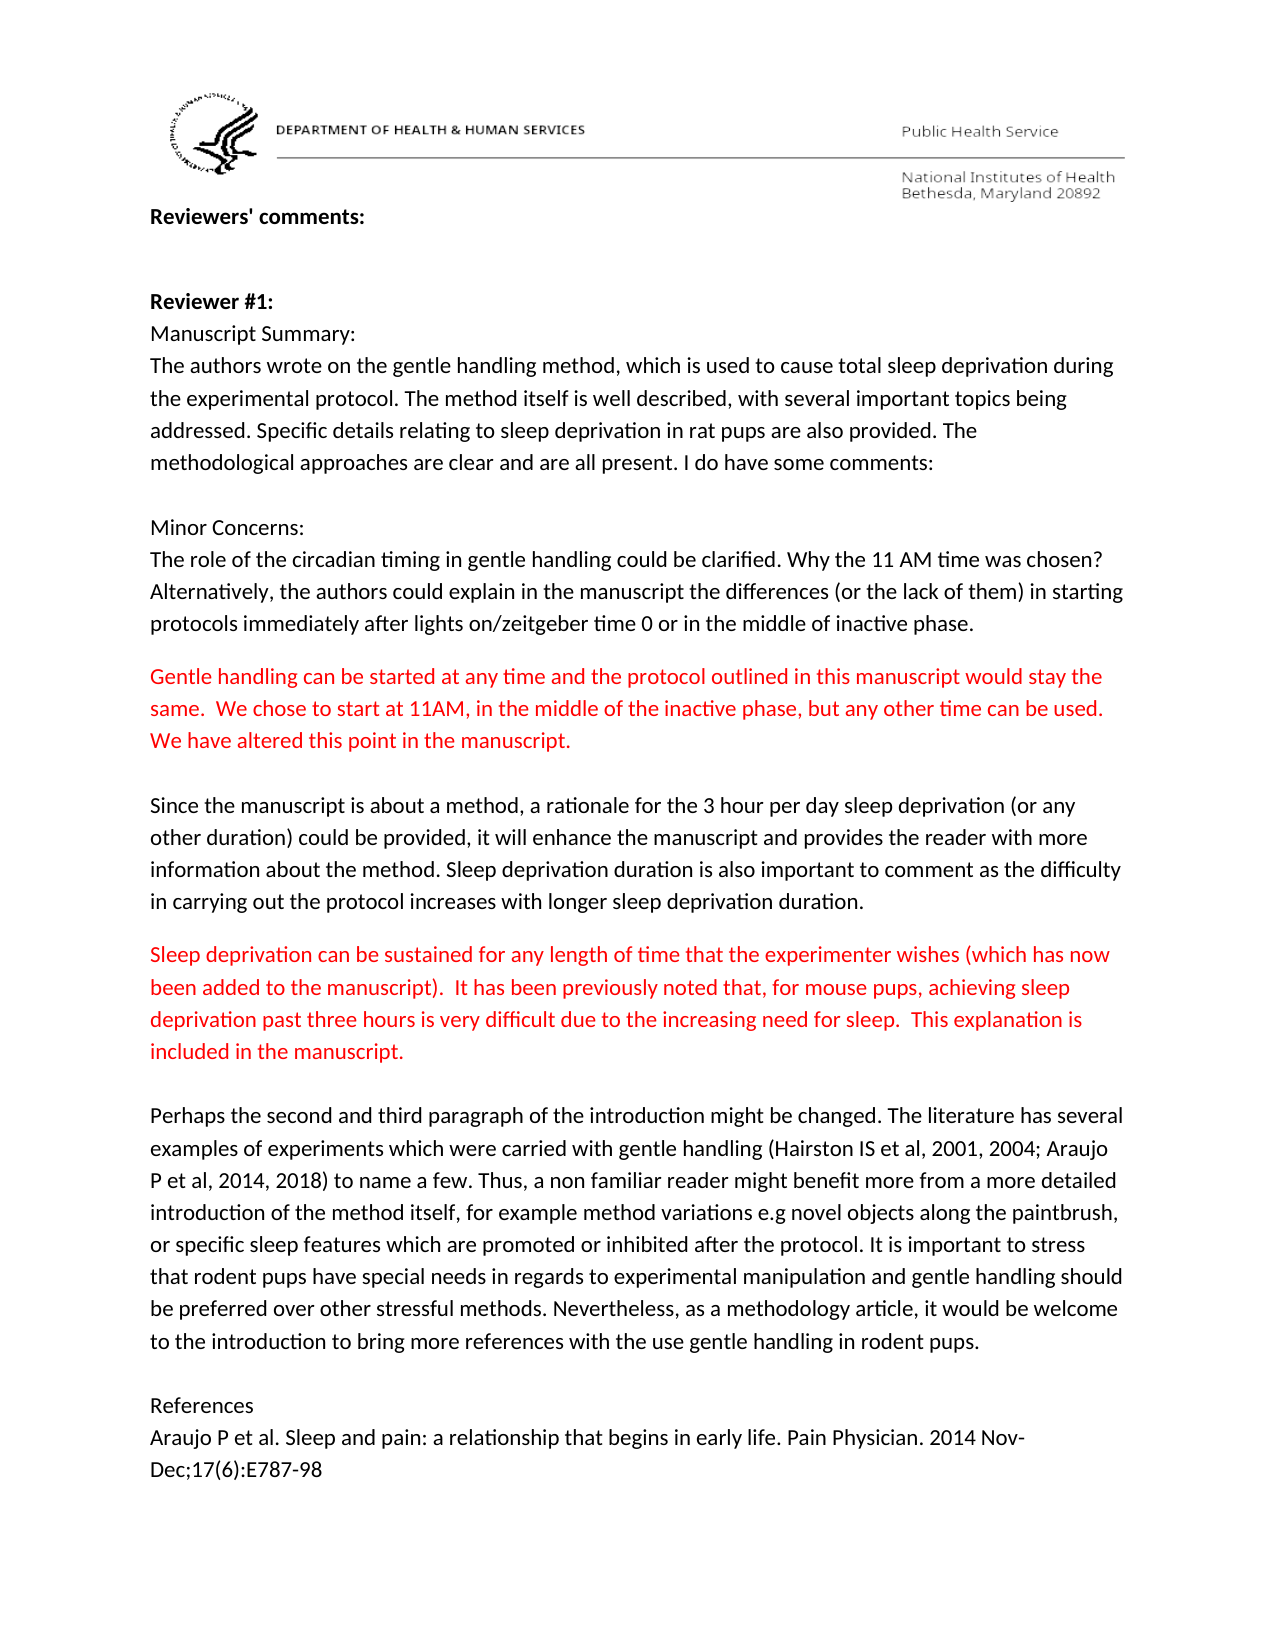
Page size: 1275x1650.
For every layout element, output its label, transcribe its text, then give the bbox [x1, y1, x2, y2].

text Gentle handling can be started at any time and the protocol outlined in this manuscript would stay the same. We chose to start at 11AM, in the middle of the inactive phase, but any other time can be used. We have altered this point in the manuscript. Since the manuscript is about a method, a rationale for the 3 hour per day sleep deprivation (or any other duration) could be provided, it will enhance the manuscript and provides the reader with more information about the method. Sleep deprivation duration is also important to comment as the difficulty in carrying out the protocol increases with longer sleep deprivation duration. [150, 662, 1125, 916]
text Reviewers' comments: [150, 202, 1125, 262]
text Reviewer #1: Manuscript Summary: The authors wrote on the gentle handling method, which is used to cause total sleep deprivation during the experimental protocol. The method itself is well described, with several important topics being addressed. Specific details relating to sleep deprivation in rat pups are also provided. The methodological approaches are clear and are all present. I do have some comments: Minor Concerns: The role of the circadian timing in gentle handling could be clarified. Why the 11 AM time was chosen? Alternatively, the authors could explain in the manuscript the differences (or the lack of them) in starting protocols immediately after lights on/zeitgeber time 0 or in the middle of inactive phase. [150, 287, 1125, 637]
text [150, 941, 1125, 1483]
